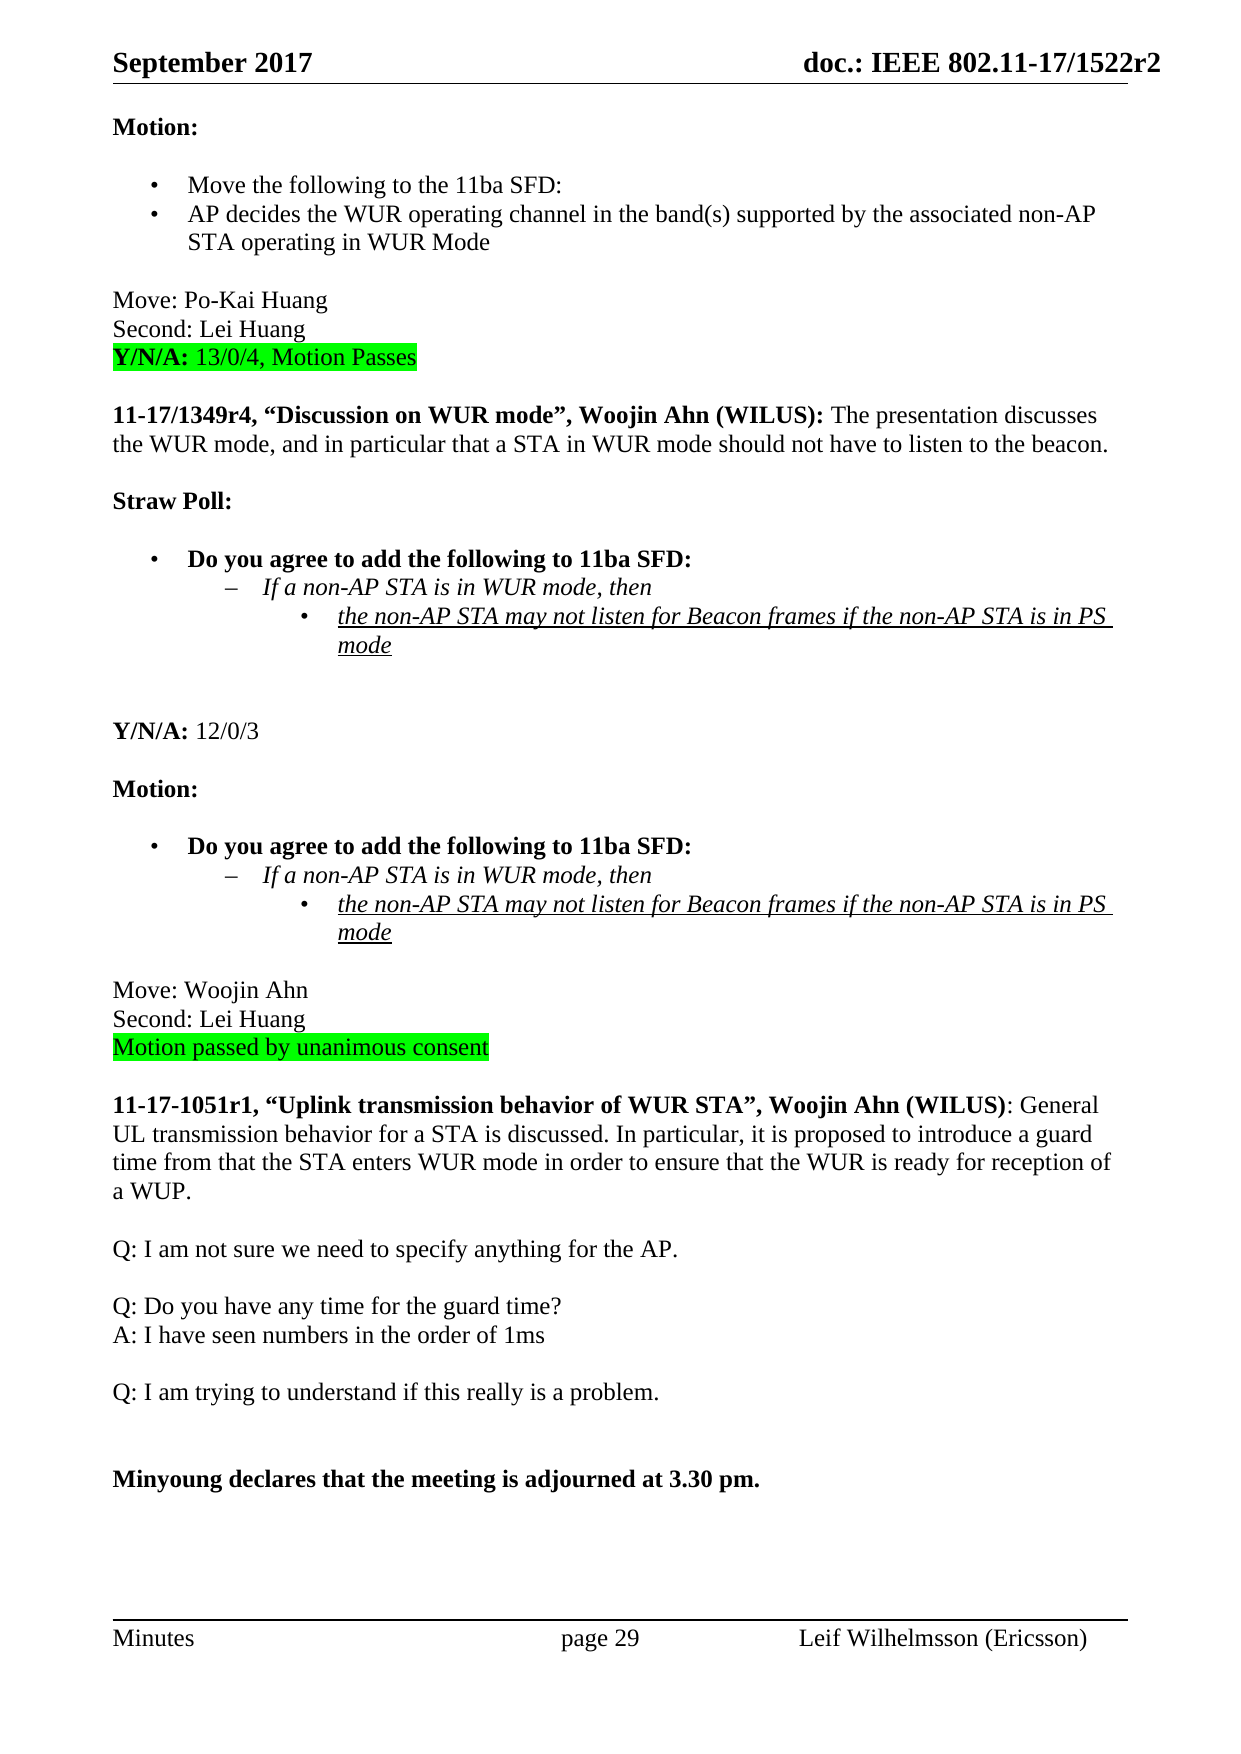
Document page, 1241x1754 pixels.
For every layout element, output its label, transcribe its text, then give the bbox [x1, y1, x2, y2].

text Motion: [112, 774, 1128, 802]
text Move: Woojin Ahn [112, 975, 1128, 1004]
list If a non-AP STA is in WUR mode, then [225, 572, 1128, 601]
list Move the following to the 11ba SFD: [150, 170, 1128, 199]
text Second: Lei Huang [112, 1004, 1128, 1032]
text Motion: [112, 112, 1128, 141]
text Q: Do you have any time for the guard time? [112, 1291, 1128, 1320]
text Y/N/A: 13/0/4, Motion Passes [112, 342, 1128, 371]
text Q: I am trying to understand if this really is a problem. [112, 1377, 1128, 1406]
text Second: Lei Huang [112, 314, 1128, 342]
list the non-AP STA may not listen for Beacon frames if the non-AP STA is in PS mode [300, 889, 1128, 946]
text Minyoung declares that the meeting is adjourned at 3.30 pm. [112, 1464, 1128, 1492]
list Do you agree to add the following to 11ba SFD: [150, 831, 1128, 860]
text Motion passed by unanimous consent [112, 1032, 1128, 1061]
list AP decides the WUR operating channel in the band(s) supported by the associated non-AP STA operating in WUR Mode [150, 199, 1128, 256]
list the non-AP STA may not listen for Beacon frames if the non-AP STA is in PS mode [300, 601, 1128, 659]
list If a non-AP STA is in WUR mode, then [225, 860, 1128, 889]
text Q: I am not sure we need to specify anything for the AP. [112, 1234, 1128, 1262]
list Do you agree to add the following to 11ba SFD: [150, 544, 1128, 572]
text Y/N/A: 12/0/3 [112, 716, 1128, 745]
text Move: Po-Kai Huang [112, 285, 1128, 314]
text 11-17/1349r4, “Discussion on WUR mode”, Woojin Ahn (WILUS): The presentation discusses the WUR mode, and in particular that a STA in WUR mode should not have to listen to the beacon. [112, 400, 1128, 457]
text Straw Poll: [112, 486, 1128, 515]
text A: I have seen numbers in the order of 1ms [112, 1320, 1128, 1349]
text 11-17-1051r1, “Uplink transmission behavior of WUR STA”, Woojin Ahn (WILUS): General UL transmission behavior for a STA is discussed. In particular, it is proposed to introduce a guard time from that the STA enters WUR mode in order to ensure that the WUR is ready for reception of a WUP. [112, 1090, 1128, 1205]
